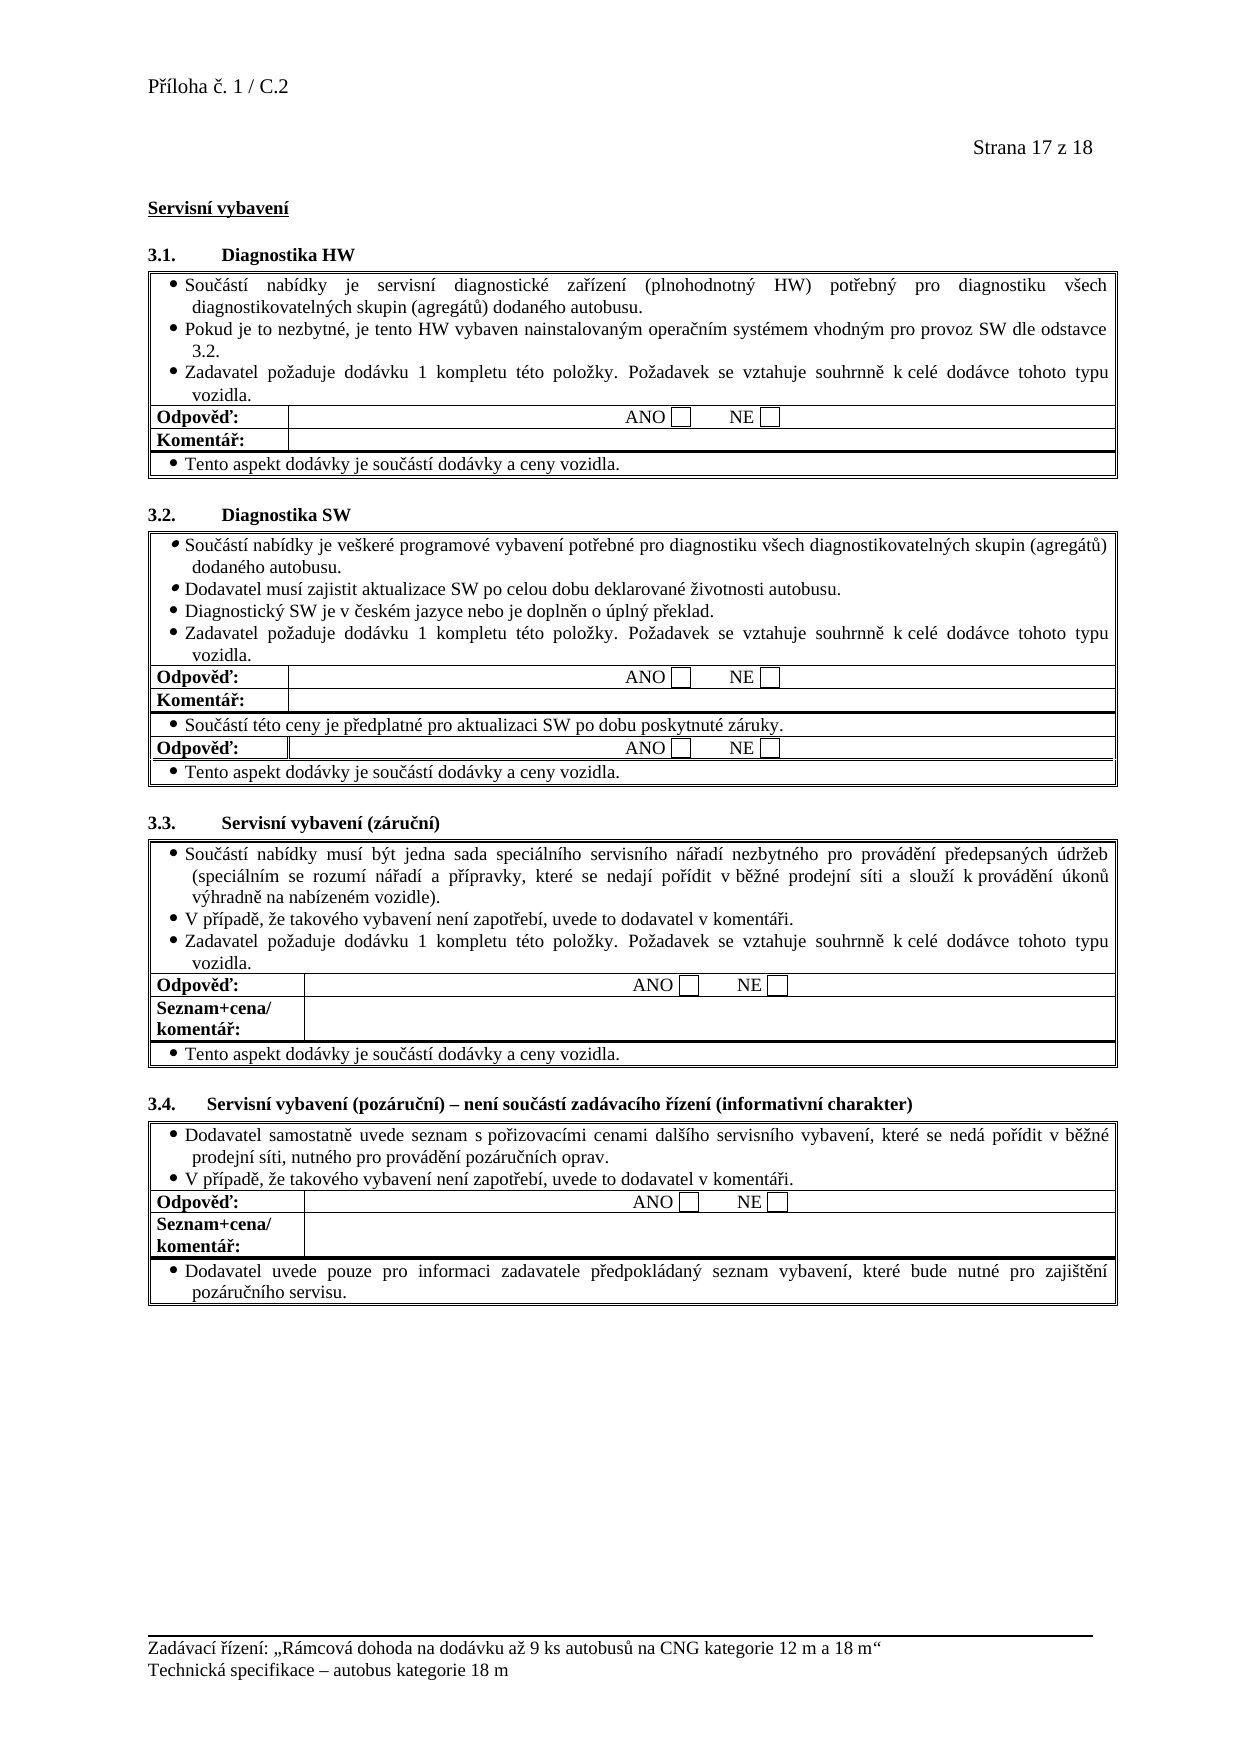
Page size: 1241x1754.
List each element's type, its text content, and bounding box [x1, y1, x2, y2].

subtitle Servisní vybavení [148, 197, 1093, 218]
table_cell ANO NE [305, 1191, 1115, 1212]
table_header Součástí nabídky musí být jedna sada speciálního servisního nářadí nezbytného pro provádění předepsaných údržeb (speciálním se rozumí nářadí a přípravky, které se nedají pořídit v běžné prodejní síti a slouží k provádění úkonů výhradně na nabízeném vozidle). V případě, že takového vybavení není zapotřebí, uvede to dodavatel v komentáři. Zadavatel požaduje dodávku 1 kompletu této položky. Požadavek se vztahuje souhrnně k celé dodávce tohoto typu vozidla. [151, 843, 1115, 973]
table_cell Seznam+cena/ komentář: [151, 1213, 304, 1256]
table_cell ANO NE [305, 974, 1115, 996]
table_cell [305, 1213, 1115, 1256]
text Servisní vybavení (pozáruční) – není součástí zadávacího řízení (informativní charakter) [148, 1093, 1093, 1115]
table_cell Odpověď: [151, 666, 288, 688]
text Servisní vybavení (záruční) [148, 812, 1093, 833]
table_cell Tento aspekt dodávky je součástí dodávky a ceny vozidla. [149, 758, 1116, 783]
table_cell Odpověď: [151, 974, 304, 996]
text Diagnostika HW [148, 243, 1093, 265]
table_cell ANO NE [290, 737, 1115, 758]
table_cell Odpověď: [151, 1191, 304, 1212]
table_cell Seznam+cena/ komentář: [151, 997, 304, 1040]
table_cell Dodavatel uvede pouze pro informaci zadavatele předpokládaný seznam vybavení, které bude nutné pro zajištění pozáručního servisu. [151, 1260, 1115, 1303]
table_cell [305, 997, 1115, 1040]
table_cell Komentář: [151, 689, 288, 711]
table_cell ANO NE [289, 666, 1115, 688]
table_cell Odpověď: [151, 406, 288, 428]
table_cell Tento aspekt dodávky je součástí dodávky a ceny vozidla. [151, 1043, 1115, 1065]
table_header Součástí nabídky je veškeré programové vybavení potřebné pro diagnostiku všech diagnostikovatelných skupin (agregátů) dodaného autobusu. Dodavatel musí zajistit aktualizace SW po celou dobu deklarované životnosti autobusu. Diagnostický SW je v českém jazyce nebo je doplněn o úplný překlad. Zadavatel požaduje dodávku 1 kompletu této položky. Požadavek se vztahuje souhrnně k celé dodávce tohoto typu vozidla. [151, 534, 1115, 665]
table_header Součástí nabídky je servisní diagnostické zařízení (plnohodnotný HW) potřebný pro diagnostiku všech diagnostikovatelných skupin (agregátů) dodaného autobusu. Pokud je to nezbytné, je tento HW vybaven nainstalovaným operačním systémem vhodným pro provoz SW dle odstavce 3.2. Zadavatel požaduje dodávku 1 kompletu této položky. Požadavek se vztahuje souhrnně k celé dodávce tohoto typu vozidla. [151, 274, 1115, 405]
table_cell [289, 689, 1115, 711]
table_cell Tento aspekt dodávky je součástí dodávky a ceny vozidla. [151, 453, 1115, 475]
table_cell [289, 429, 1115, 450]
table_cell Komentář: [151, 429, 288, 450]
table_cell ANO NE [289, 406, 1115, 428]
text Diagnostika SW [148, 503, 1093, 525]
table_cell Odpověď: [151, 737, 287, 758]
table_header Dodavatel samostatně uvede seznam s pořizovacími cenami dalšího servisního vybavení, které se nedá pořídit v běžné prodejní síti, nutného pro provádění pozáručních oprav. V případě, že takového vybavení není zapotřebí, uvede to dodavatel v komentáři. [151, 1124, 1115, 1189]
table_cell Součástí této ceny je předplatné pro aktualizaci SW po dobu poskytnuté záruky. [151, 714, 1115, 736]
